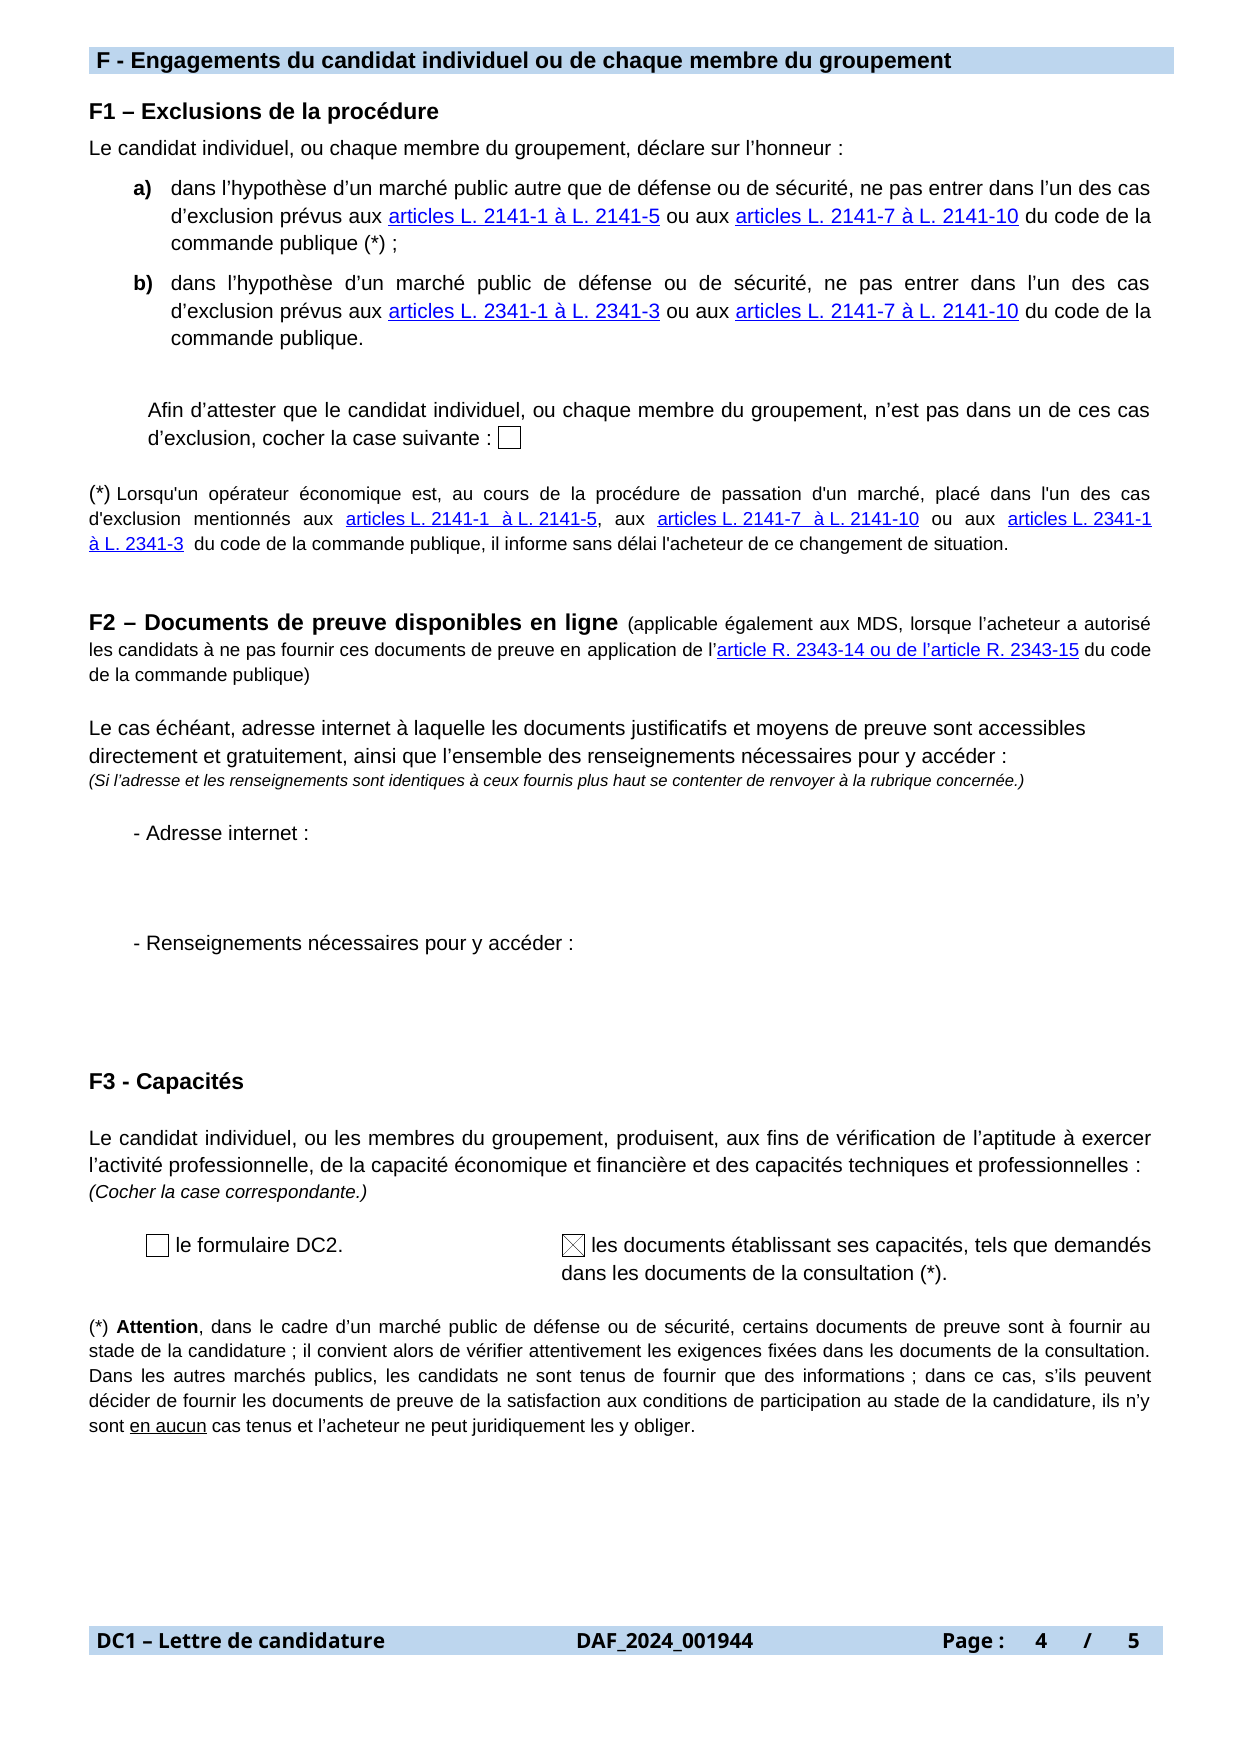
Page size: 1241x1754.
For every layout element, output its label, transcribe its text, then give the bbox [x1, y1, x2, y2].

list dans l’hypothèse d’un marché public de défense ou de sécurité, ne pas entrer dans l’un des cas d’exclusion prévus aux articles L. 2341-1 à L. 2341-3 ou aux articles L. 2141-7 à L. 2141-10 du code de la commande publique. [133, 271, 1152, 350]
list dans l’hypothèse d’un marché public autre que de défense ou de sécurité, ne pas entrer dans l’un des cas d’exclusion prévus aux articles L. 2141-1 à L. 2141-5 ou aux articles L. 2141-7 à L. 2141-10 du code de la commande publique (*) ; [133, 176, 1152, 255]
text (*) Attention, dans le cadre d’un marché public de défense ou de sécurité, certains documents de preuve sont à fournir au stade de la candidature ; il convient alors de vérifier attentivement les exigences fixées dans les documents de la consultation. Dans les autres marchés publics, les candidats ne sont tenus de fournir que des informations ; dans ce cas, s’ils peuvent décider de fournir les documents de preuve de la satisfaction aux conditions de participation au stade de la candidature, ils n’y sont en aucun cas tenus et l’acheteur ne peut juridiquement les y obliger. [89, 1316, 1152, 1436]
text (Cocher la case correspondante.) [89, 1181, 1152, 1202]
text F2 – Documents de preuve disponibles en ligne (applicable également aux MDS, lorsque l’acheteur a autorisé les candidats à ne pas fournir ces documents de preuve en application de l’article R. 2343-14 ou de l’article R. 2343-15 du code de la commande publique) [89, 609, 1152, 685]
text Le cas échéant, adresse internet à laquelle les documents justificatifs et moyens de preuve sont accessibles directement et gratuitement, ainsi que l’ensemble des renseignements nécessaires pour y accéder : [89, 716, 1152, 767]
text (*) Lorsqu'un opérateur économique est, au cours de la procédure de passation d'un marché, placé dans l'un des cas d'exclusion mentionnés aux articles L. 2141-1 à L. 2141-5, aux articles L. 2141-7 à L. 2141-10 ou aux articles L. 2341-1 à L. 2341-3 du code de la commande publique, il informe sans délai l'acheteur de ce changement de situation. [89, 480, 1152, 554]
text Afin d’attester que le candidat individuel, ou chaque membre du groupement, n’est pas dans un de ces cas d’exclusion, cocher la case suivante : [148, 398, 1152, 449]
text Le candidat individuel, ou les membres du groupement, produisent, aux fins de vérification de l’aptitude à exercer l’activité professionnelle, de la capacité économique et financière et des capacités techniques et professionnelles : [89, 1126, 1152, 1177]
text (Si l’adresse et les renseignements sont identiques à ceux fournis plus haut se contenter de renvoyer à la rubrique concernée.) [89, 771, 1152, 790]
text F3 - Capacités [89, 1068, 1152, 1094]
text - Renseignements nécessaires pour y accéder : [133, 931, 1152, 954]
text Le candidat individuel, ou chaque membre du groupement, déclare sur l’honneur : [89, 136, 1152, 160]
text - Adresse internet : [133, 821, 1152, 844]
text F1 – Exclusions de la procédure [89, 98, 1152, 124]
text le formulaire DC2. les documents établissant ses capacités, tels que demandés dans les documents de la consultation (*). [146, 1233, 1152, 1284]
table_header F - Engagements du candidat individuel ou de chaque membre du groupement [89, 47, 1174, 74]
